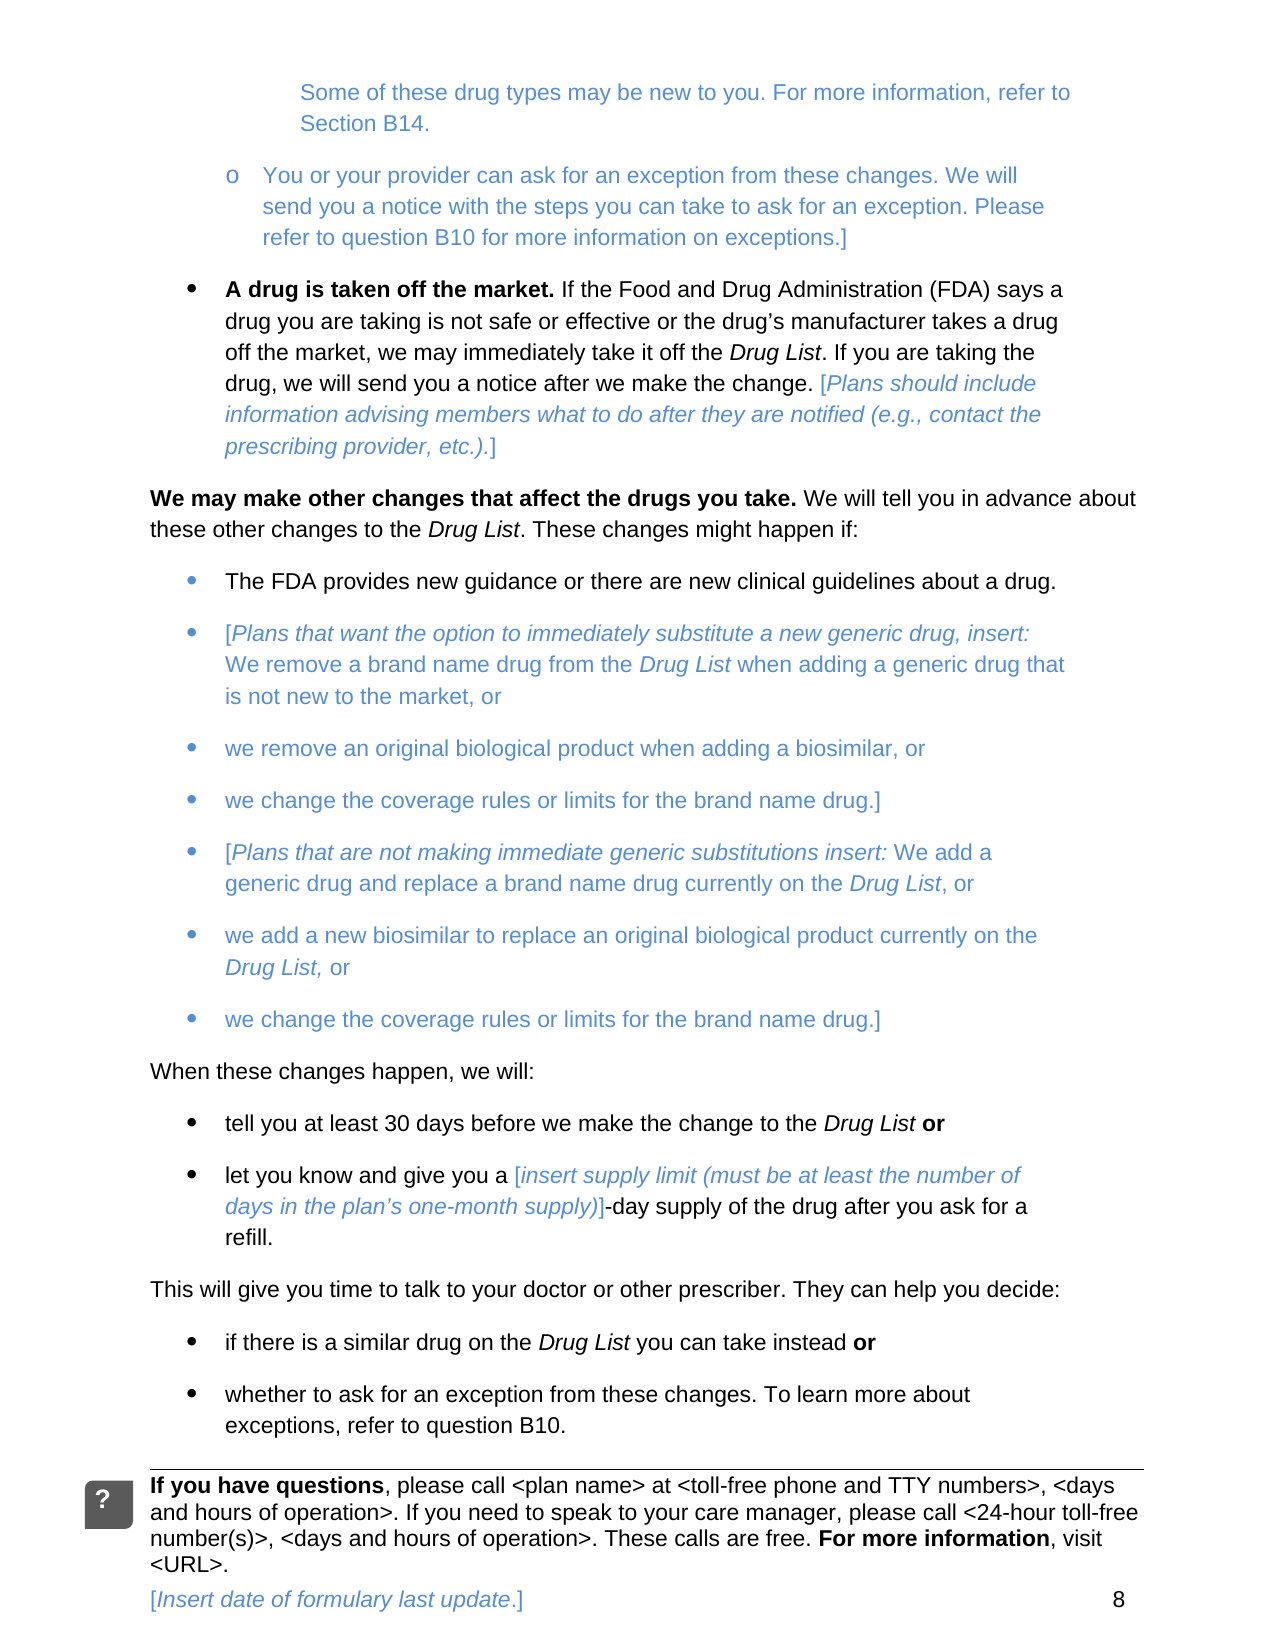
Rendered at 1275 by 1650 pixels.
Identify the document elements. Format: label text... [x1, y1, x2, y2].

list The FDA provides new guidance or there are new clinical guidelines about a drug. [187, 564, 1069, 596]
list we change the coverage rules or limits for the brand name drug.] [187, 783, 1069, 814]
list we remove an original biological product when adding a biosimilar, or [187, 731, 1069, 762]
text When these changes happen, we will: [150, 1054, 1144, 1085]
list let you know and give you a [insert supply limit (must be at least the number of days in the plan’s one-month supply)]-day supply of the drug after you ask for a refill. [187, 1158, 1069, 1252]
list if there is a similar drug on the Drug List you can take instead or [187, 1325, 1069, 1356]
text This will give you time to talk to your doctor or other prescriber. They can help you decide: [150, 1273, 1144, 1304]
list we change the coverage rules or limits for the brand name drug.] [187, 1002, 1069, 1033]
list [Plans that want the option to immediately substitute a new generic drug, insert: We remove a brand name drug from the Drug List when adding a generic drug that is not new to the market, or [187, 617, 1069, 710]
list whether to ask for an exception from these changes. To learn more about exceptions, refer to question B10. [187, 1377, 1069, 1439]
list We may make other changes that affect the drugs you take. We will tell you in advance about these other changes to the Drug List. These changes might happen if: [150, 481, 1144, 544]
list we add a new biosimilar to replace an original biological product currently on the Drug List, or [187, 919, 1069, 981]
list A drug is taken off the market. If the Food and Drug Administration (FDA) says a drug you are taking is not safe or effective or the drug’s manufacturer takes a drug off the market, we may immediately take it off the Drug List. If you are taking the drug, we will send you a notice after we make the change. [Plans should include information advising members what to do after they are notified (e.g., contact the prescribing provider, etc.).] [187, 273, 1069, 460]
list tell you at least 30 days before we make the change to the Drug List or [187, 1106, 1069, 1137]
list Some of these drug types may be new to you. For more information, refer to Section B14. [300, 75, 1144, 137]
list You or your provider can ask for an exception from these changes. We will send you a notice with the steps you can take to ask for an exception. Please refer to question B10 for more information on exceptions.] [225, 158, 1069, 252]
list [Plans that are not making immediate generic substitutions insert: We add a generic drug and replace a brand name drug currently on the Drug List, or [187, 835, 1069, 898]
